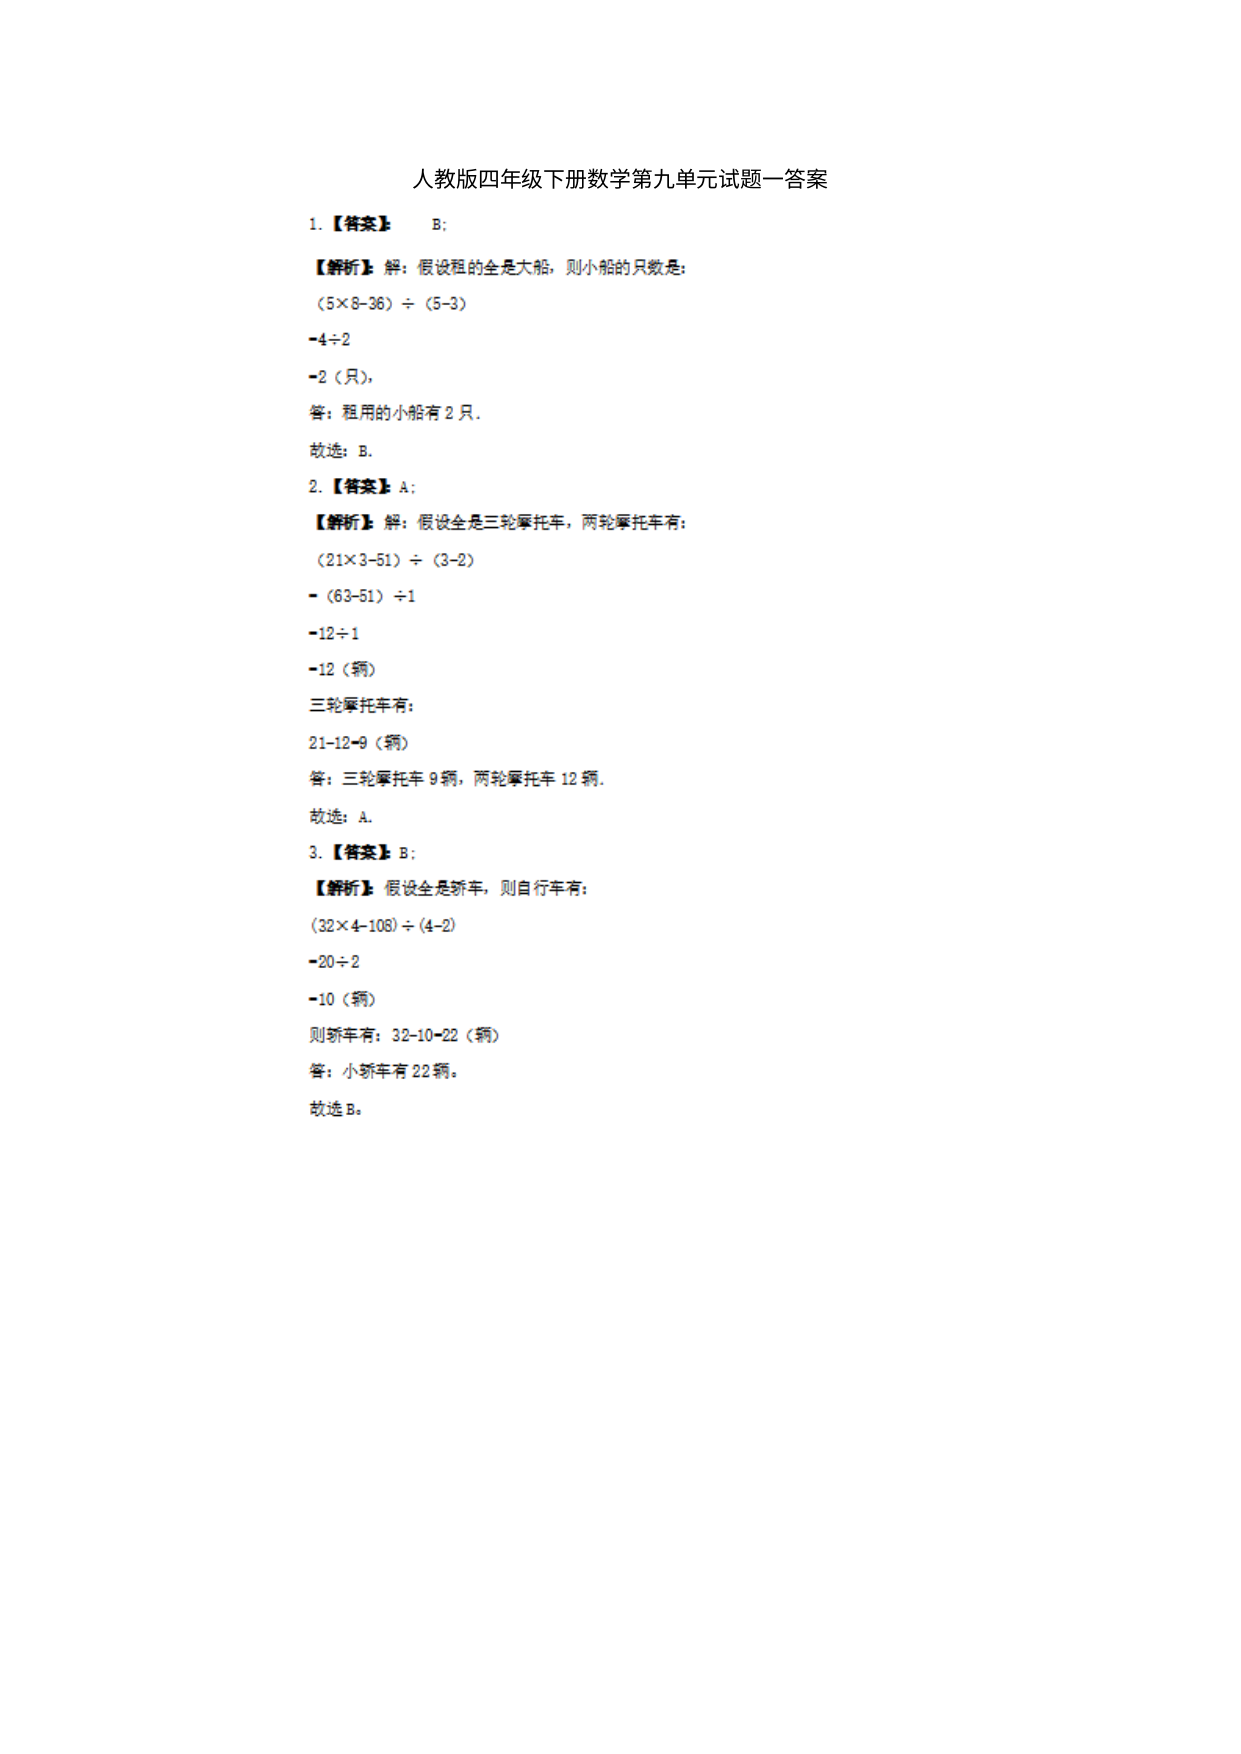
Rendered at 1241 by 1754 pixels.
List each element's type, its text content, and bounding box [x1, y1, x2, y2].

picture [284, 194, 957, 1140]
text 人教版四年级下册数学第九单元试题一答案 [187, 162, 1053, 194]
